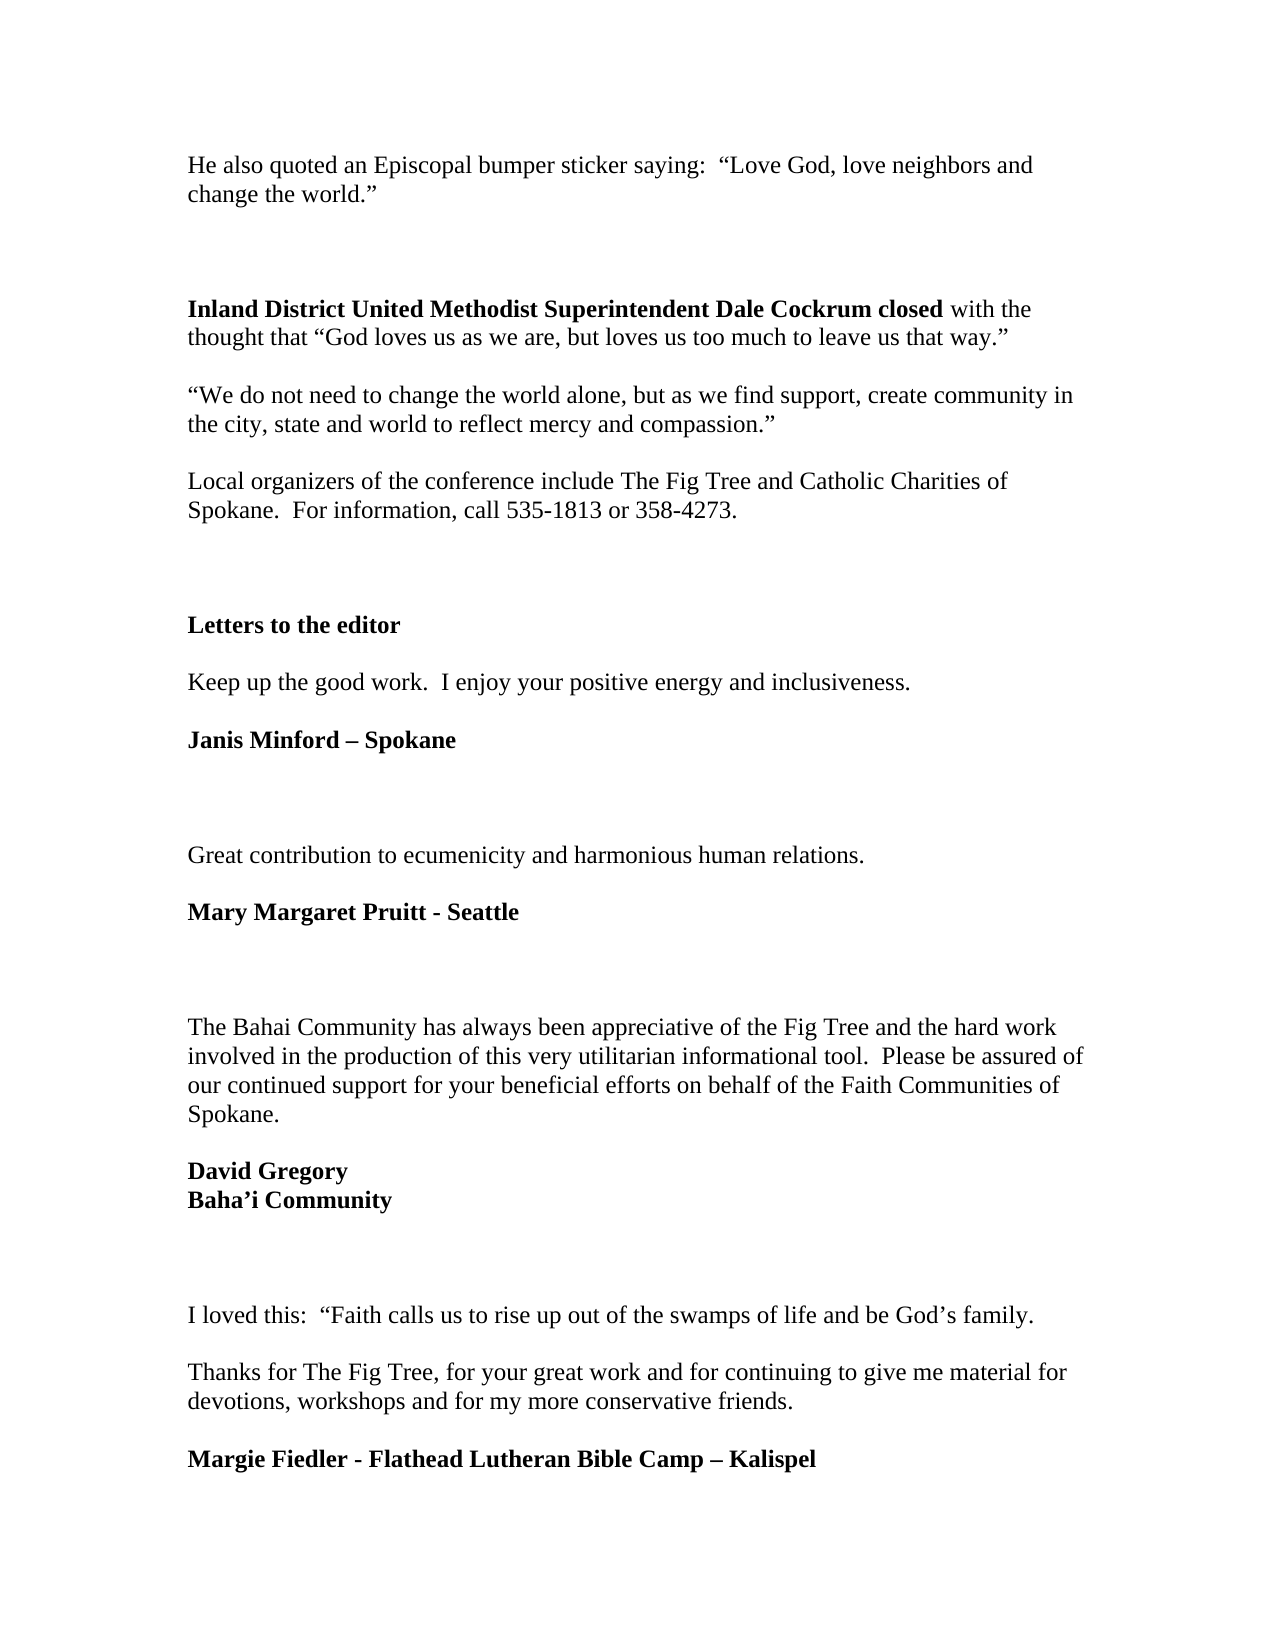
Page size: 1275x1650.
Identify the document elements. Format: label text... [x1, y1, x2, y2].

text The Bahai Community has always been appreciative of the Fig Tree and the hard work involved in the production of this very utilitarian informational tool. Please be assured of our continued support for your beneficial efforts on behalf of the Faith Communities of Spokane. [187, 1012, 1087, 1127]
text Baha’i Community [187, 1185, 1087, 1214]
text He also quoted an Episcopal bumper sticker saying: “Love God, love neighbors and change the world.” [187, 150, 1087, 207]
text David Gregory [187, 1156, 1087, 1185]
text Local organizers of the conference include The Fig Tree and Catholic Charities of Spokane. For information, call 535-1813 or 358-4273. [187, 466, 1087, 524]
text Keep up the good work. I enjoy your positive energy and inclusiveness. [187, 667, 1087, 696]
text Mary Margaret Pruitt - Seattle [187, 897, 1087, 926]
text “We do not need to change the world alone, but as we find support, create community in the city, state and world to reflect mercy and compassion.” [187, 380, 1087, 437]
text Margie Fiedler - Flathead Lutheran Bible Camp – Kalispel [187, 1444, 1087, 1472]
text Thanks for The Fig Tree, for your great work and for continuing to give me material for devotions, workshops and for my more conservative friends. [187, 1357, 1087, 1415]
text Great contribution to ecumenicity and harmonious human relations. [187, 840, 1087, 869]
text Inland District United Methodist Superintendent Dale Cockrum closed with the thought that “God loves us as we are, but loves us too much to leave us that way.” [187, 294, 1087, 351]
text Letters to the editor [187, 610, 1087, 639]
text I loved this: “Faith calls us to rise up out of the swamps of life and be God’s family. [187, 1300, 1087, 1329]
text Janis Minford – Spokane [187, 725, 1087, 754]
